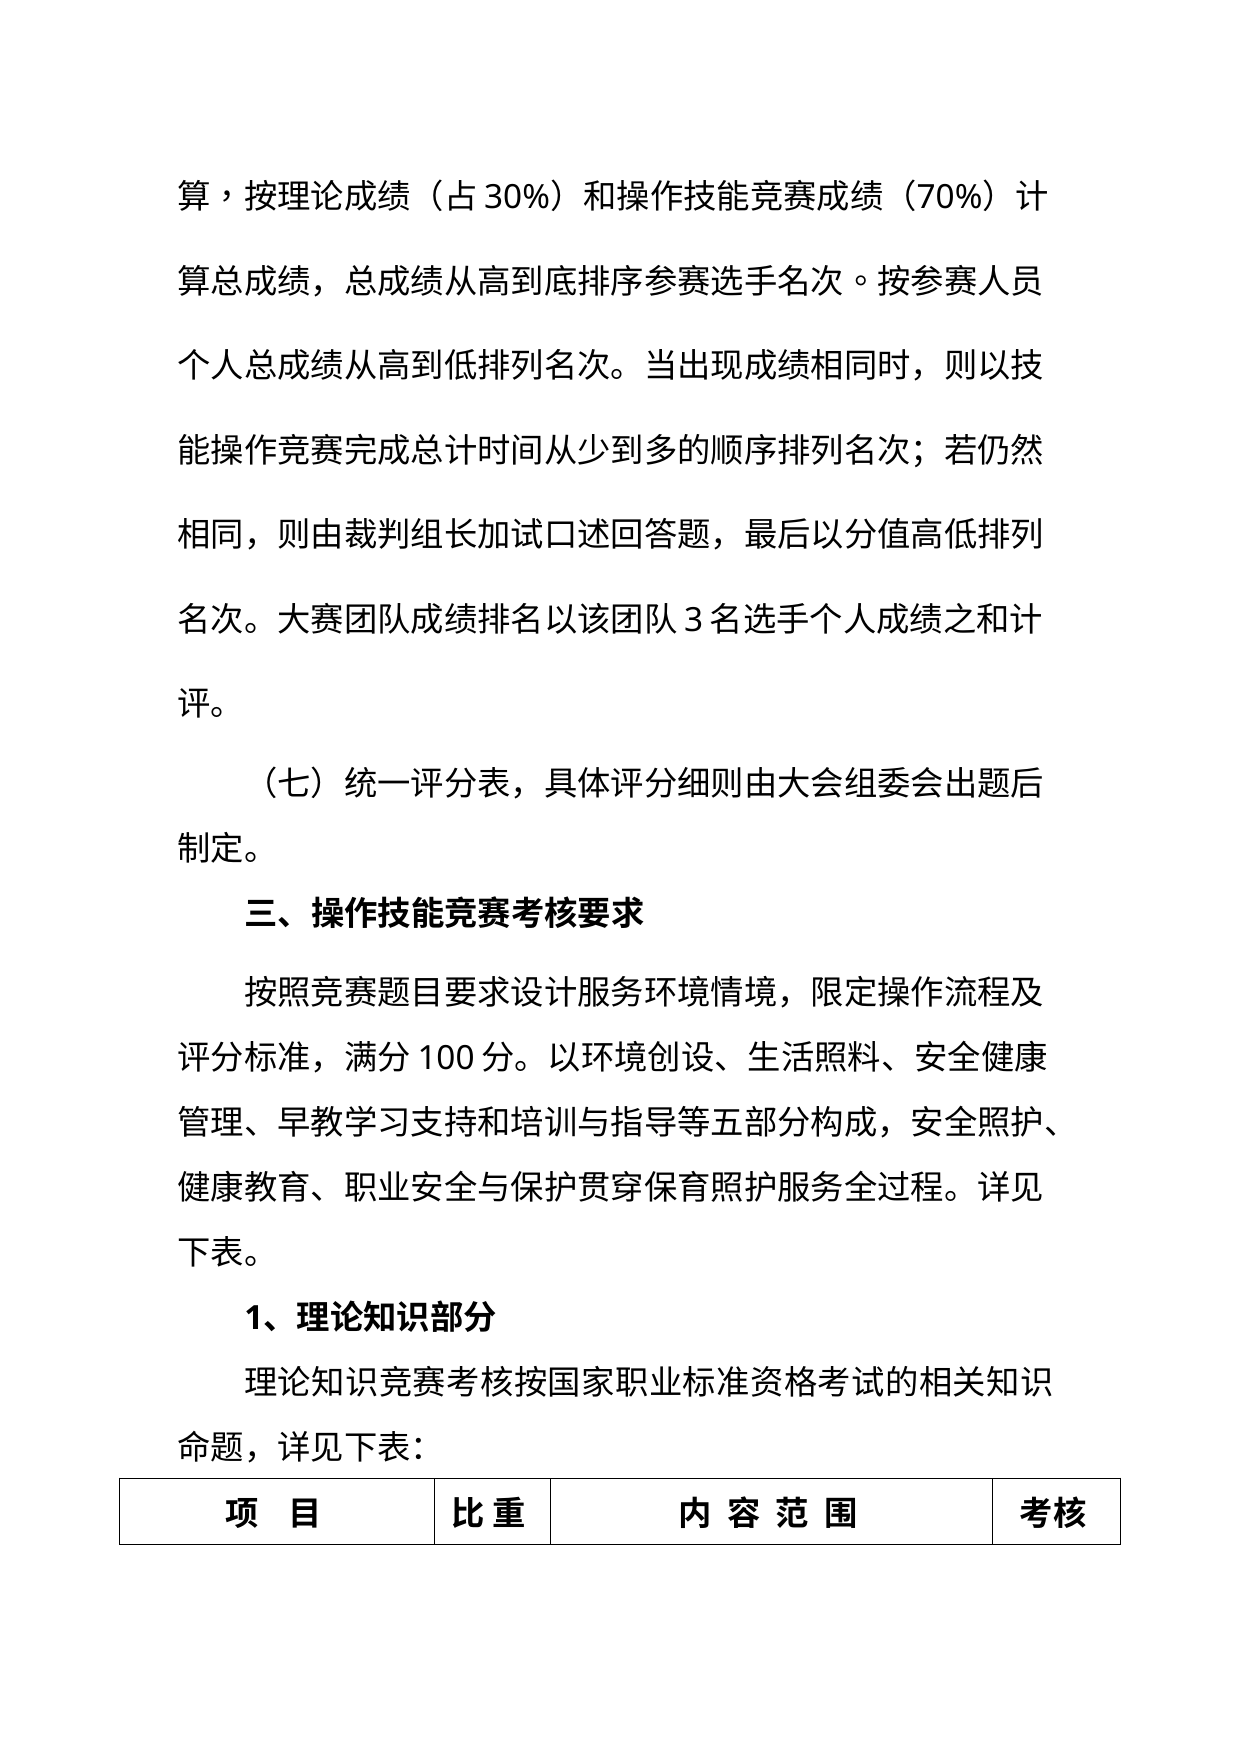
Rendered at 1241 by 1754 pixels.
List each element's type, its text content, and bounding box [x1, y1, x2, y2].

text （七）统一评分表，具体评分细则由大会组委会出题后制定。 [177, 748, 1063, 878]
table_header 考核方式 [993, 1479, 1120, 1544]
table_header 内 容 范 围 [551, 1479, 992, 1544]
text 按照竞赛题目要求设计服务环境情境，限定操作流程及评分标准，满分100分。以环境创设、生活照料、安全健康管理、早教学习支持和培训与指导等五部分构成，安全照护、健康教育、职业安全与保护贯穿保育照护服务全过程。详见下表。 [177, 958, 1063, 1283]
text 三、操作技能竞赛考核要求 [177, 878, 1063, 943]
table_header 项 目 [120, 1479, 434, 1544]
text 1、理论知识部分 [177, 1283, 1056, 1348]
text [177, 162, 1063, 734]
text 理论知识竞赛考核按国家职业标准资格考试的相关知识命题，详见下表： [177, 1348, 1056, 1478]
table_header 比 重 （%） [435, 1479, 550, 1544]
